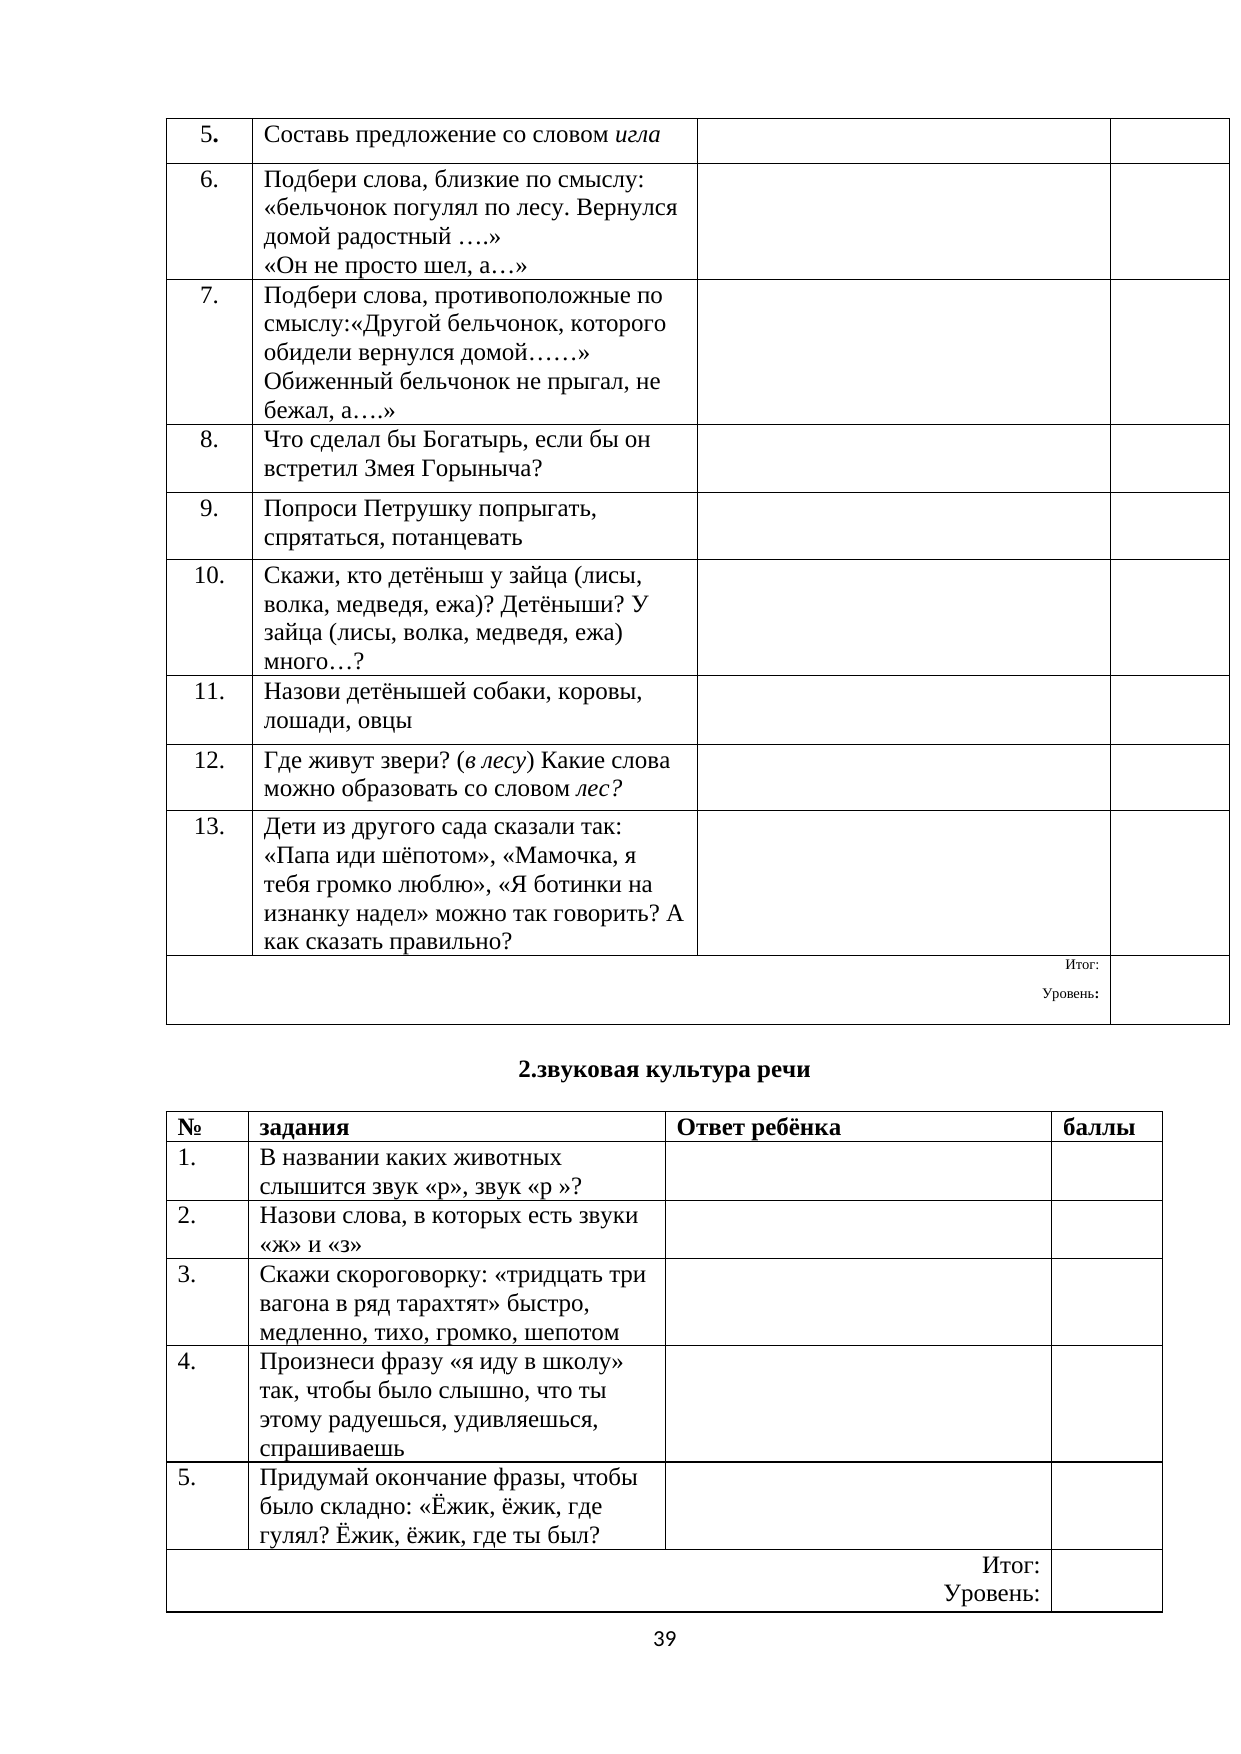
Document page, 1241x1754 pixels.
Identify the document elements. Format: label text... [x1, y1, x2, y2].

table_cell [698, 280, 1110, 423]
table_cell Скажи скороговорку: «тридцать три вагона в ряд тарахтят» быстро, медленно, тихо, громко, шепотом [249, 1259, 665, 1345]
table_cell [698, 560, 1110, 675]
text 2.звуковая культура речи [177, 1054, 1152, 1082]
table_cell 6. [167, 164, 252, 279]
table_cell [1111, 560, 1229, 675]
table_cell 2. [167, 1201, 248, 1258]
table_cell Подбери слова, противоположные по смыслу:«Другой бельчонок, которого обидели вернулся домой……» Обиженный бельчонок не прыгал, не бежал, а….» [253, 280, 697, 423]
table_cell [1111, 425, 1229, 492]
table_cell Назови детёнышей собаки, коровы, лошади, овцы [253, 676, 697, 744]
table_cell 11. [167, 676, 252, 744]
table_cell 3. [167, 1259, 248, 1345]
table_cell Составь предложение со словом игла [253, 119, 697, 163]
table_cell [1111, 745, 1229, 810]
table_cell Что сделал бы Богатырь, если бы он встретил Змея Горыныча? [253, 425, 697, 492]
table_cell [1052, 1142, 1162, 1199]
table_header № [167, 1112, 248, 1141]
table_cell [698, 493, 1110, 559]
table_cell Скажи, кто детёныш у зайца (лисы, волка, медведя, ежа)? Детёныши? У зайца (лисы, волка, медведя, ежа) много…? [253, 560, 697, 675]
table_cell 13. [167, 811, 252, 955]
table_cell [1052, 1550, 1162, 1611]
table_cell [1111, 164, 1229, 279]
table_header баллы [1052, 1112, 1162, 1141]
table_cell Придумай окончание фразы, чтобы было складно: «Ёжик, ёжик, где гулял? Ёжик, ёжик, где ты был? [249, 1463, 665, 1549]
table_header задания [249, 1112, 665, 1141]
table_cell [698, 164, 1110, 279]
table_cell 10. [167, 560, 252, 675]
table_cell 8. [167, 425, 252, 492]
table_cell Итог: Уровень: [167, 1550, 1051, 1611]
table_cell [666, 1259, 1051, 1345]
table_cell 9. [167, 493, 252, 559]
table_cell 5. [167, 1463, 248, 1549]
table_cell [1052, 1259, 1162, 1345]
table_cell [666, 1142, 1051, 1199]
table_cell [1111, 956, 1229, 1024]
table_cell [1052, 1463, 1162, 1549]
table_cell [1111, 811, 1229, 955]
table_cell [698, 811, 1110, 955]
table_cell Где живут звери? (в лесу) Какие слова можно образовать со словом лес? [253, 745, 697, 810]
table_cell [698, 425, 1110, 492]
table_cell Итог: Уровень: [167, 956, 1110, 1024]
table_cell В названии каких животных слышится звук «р», звук «р »? [249, 1142, 665, 1199]
table_cell Произнеси фразу «я иду в школу» так, чтобы было слышно, что ты этому радуешься, удивляешься, спрашиваешь [249, 1346, 665, 1461]
table_cell Попроси Петрушку попрыгать, спрятаться, потанцевать [253, 493, 697, 559]
table_cell [698, 119, 1110, 163]
table_cell 1. [167, 1142, 248, 1199]
table_cell [1052, 1346, 1162, 1461]
table_cell [1111, 119, 1229, 163]
table_cell [1111, 280, 1229, 423]
table_cell Подбери слова, близкие по смыслу: «бельчонок погулял по лесу. Вернулся домой радостный ….» «Он не просто шел, а…» [253, 164, 697, 279]
table_cell [666, 1463, 1051, 1549]
table_cell [1052, 1201, 1162, 1258]
table_header Ответ ребёнка [666, 1112, 1051, 1141]
table_cell Назови слова, в которых есть звуки «ж» и «з» [249, 1201, 665, 1258]
table_cell 7. [167, 280, 252, 423]
table_cell [698, 676, 1110, 744]
table_cell [666, 1346, 1051, 1461]
table_cell 12. [167, 745, 252, 810]
table_cell 5. [167, 119, 252, 163]
table_cell Дети из другого сада сказали так: «Папа иди шёпотом», «Мамочка, я тебя громко люблю», «Я ботинки на изнанку надел» можно так говорить? А как сказать правильно? [253, 811, 697, 955]
table_cell [698, 745, 1110, 810]
table_cell [1111, 493, 1229, 559]
table_cell 4. [167, 1346, 248, 1461]
table_cell [666, 1201, 1051, 1258]
table_cell [1111, 676, 1229, 744]
